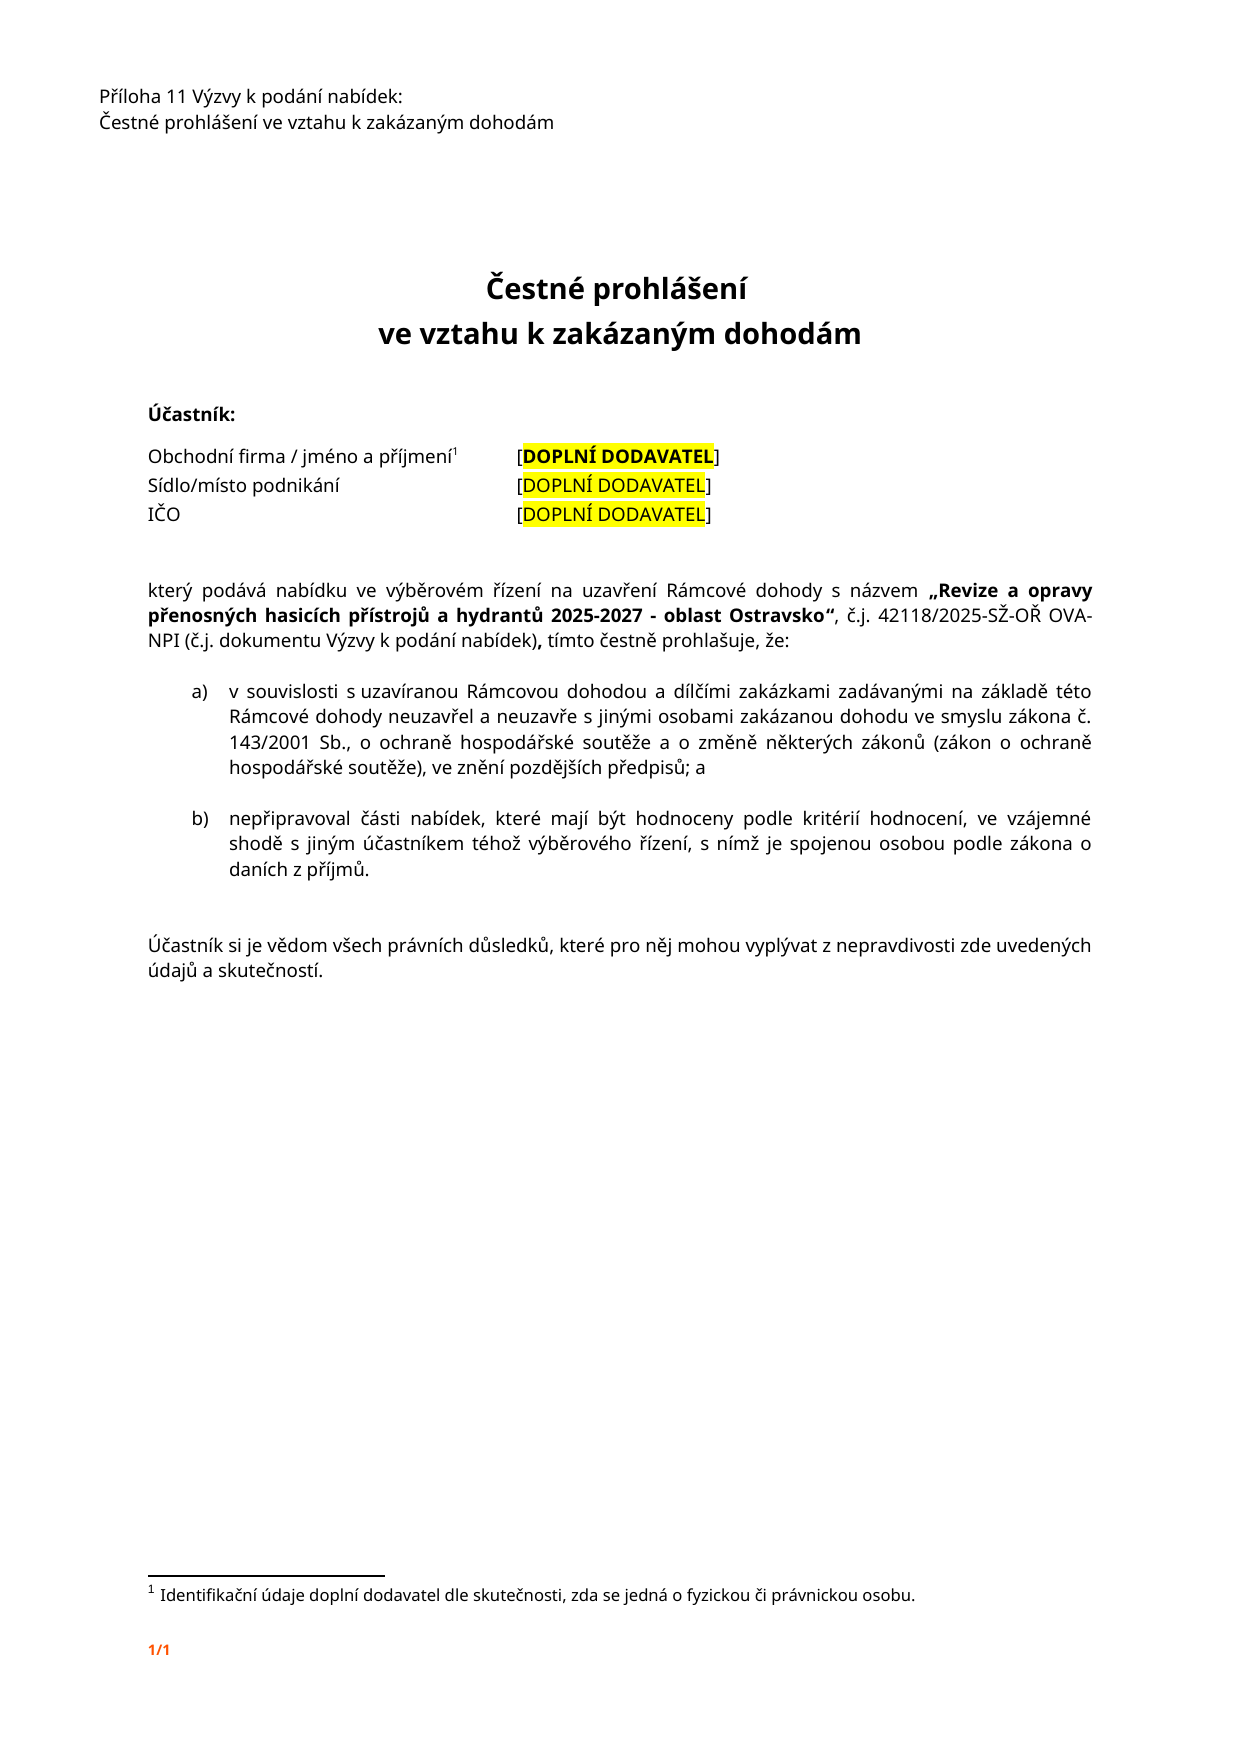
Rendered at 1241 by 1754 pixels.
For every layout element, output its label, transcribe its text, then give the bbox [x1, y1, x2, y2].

list v souvislosti s uzavíranou Rámcovou dohodou a dílčími zakázkami zadávanými na základě této Rámcové dohody neuzavřel a neuzavře s jinými osobami zakázanou dohodu ve smyslu zákona č. 143/2001 Sb., o ochraně hospodářské soutěže a o změně některých zákonů (zákon o ochraně hospodářské soutěže), ve znění pozdějších předpisů; a [191, 678, 1093, 780]
text IČO [148, 498, 1093, 527]
title Čestné prohlášení [148, 268, 1093, 308]
text Účastník: [148, 397, 1093, 428]
text Obchodní firma / jméno a příjmení [148, 440, 1093, 469]
list nepřipravoval části nabídek, které mají být hodnoceny podle kritérií hodnocení, ve vzájemné shodě s jiným účastníkem téhož výběrového řízení, s nímž je spojenou osobou podle zákona o daních z příjmů. [191, 805, 1093, 882]
text ve vztahu k zakázaným dohodám [148, 314, 1093, 353]
text Sídlo/místo podnikání [DOPLNÍ DODAVATEL] [148, 469, 1093, 498]
text který podává nabídku ve výběrovém řízení na uzavření Rámcové dohody s názvem „Revize a opravy přenosných hasicích přístrojů a hydrantů 2025-2027 - oblast Ostravsko“, č.j. 42118/2025-SŽ-OŘ OVA-NPI (č.j. dokumentu Výzvy k podání nabídek), tímto čestně prohlašuje, že: [148, 578, 1093, 653]
text Účastník si je vědom všech právních důsledků, které pro něj mohou vyplývat z nepravdivosti zde uvedených údajů a skutečností. [148, 932, 1093, 983]
